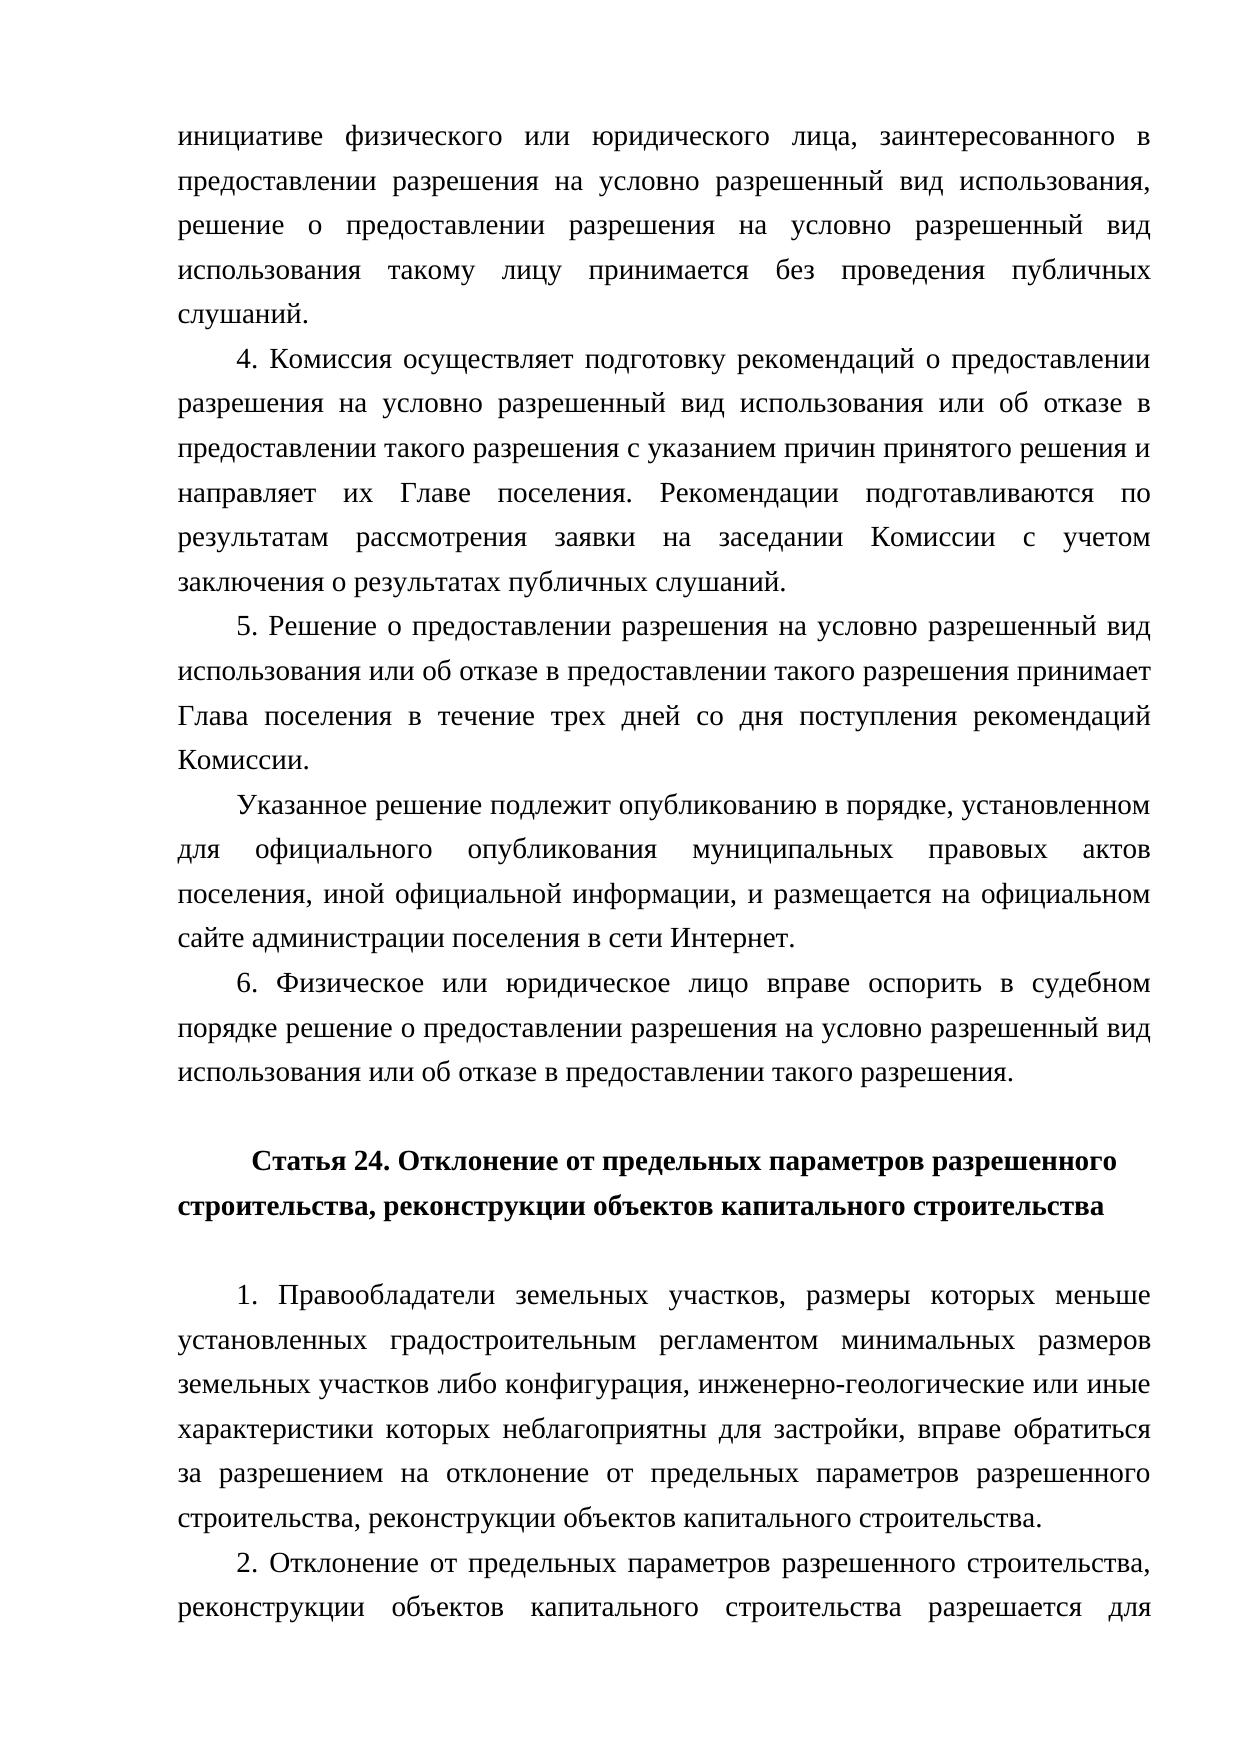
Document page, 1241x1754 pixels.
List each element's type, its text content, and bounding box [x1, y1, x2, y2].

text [177, 118, 1152, 330]
text Указанное решение подлежит опубликованию в порядке, установленном для официального опубликования муниципальных правовых актов поселения, иной официальной информации, и размещается на официальном сайте администрации поселения в сети Интернет. [177, 787, 1152, 954]
text 1. Правообладатели земельных участков, размеры которых меньше установленных градостроительным регламентом минимальных размеров земельных участков либо конфигурация, инженерно-геологические или иные характеристики которых неблагоприятны для застройки, вправе обратиться за разрешением на отклонение от предельных параметров разрешенного строительства, реконструкции объектов капитального строительства. [177, 1277, 1152, 1534]
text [177, 1545, 1152, 1623]
text 6. Физическое или юридическое лицо вправе оспорить в судебном порядке решение о предоставлении разрешения на условно разрешенный вид использования или об отказе в предоставлении такого разрешения. [177, 965, 1152, 1088]
text 5. Решение о предоставлении разрешения на условно разрешенный вид использования или об отказе в предоставлении такого разрешения принимает Глава поселения в течение трех дней со дня поступления рекомендаций Комиссии. [177, 608, 1152, 776]
subtitle Статья 24. Отклонение от предельных параметров разрешенного строительства, реконструкции объектов капитального строительства [177, 1143, 1152, 1222]
text 4. Комиссия осуществляет подготовку рекомендаций о предоставлении разрешения на условно разрешенный вид использования или об отказе в предоставлении такого разрешения с указанием причин принятого решения и направляет их Главе поселения. Рекомендации подготавливаются по результатам рассмотрения заявки на заседании Комиссии с учетом заключения о результатах публичных слушаний. [177, 341, 1152, 597]
